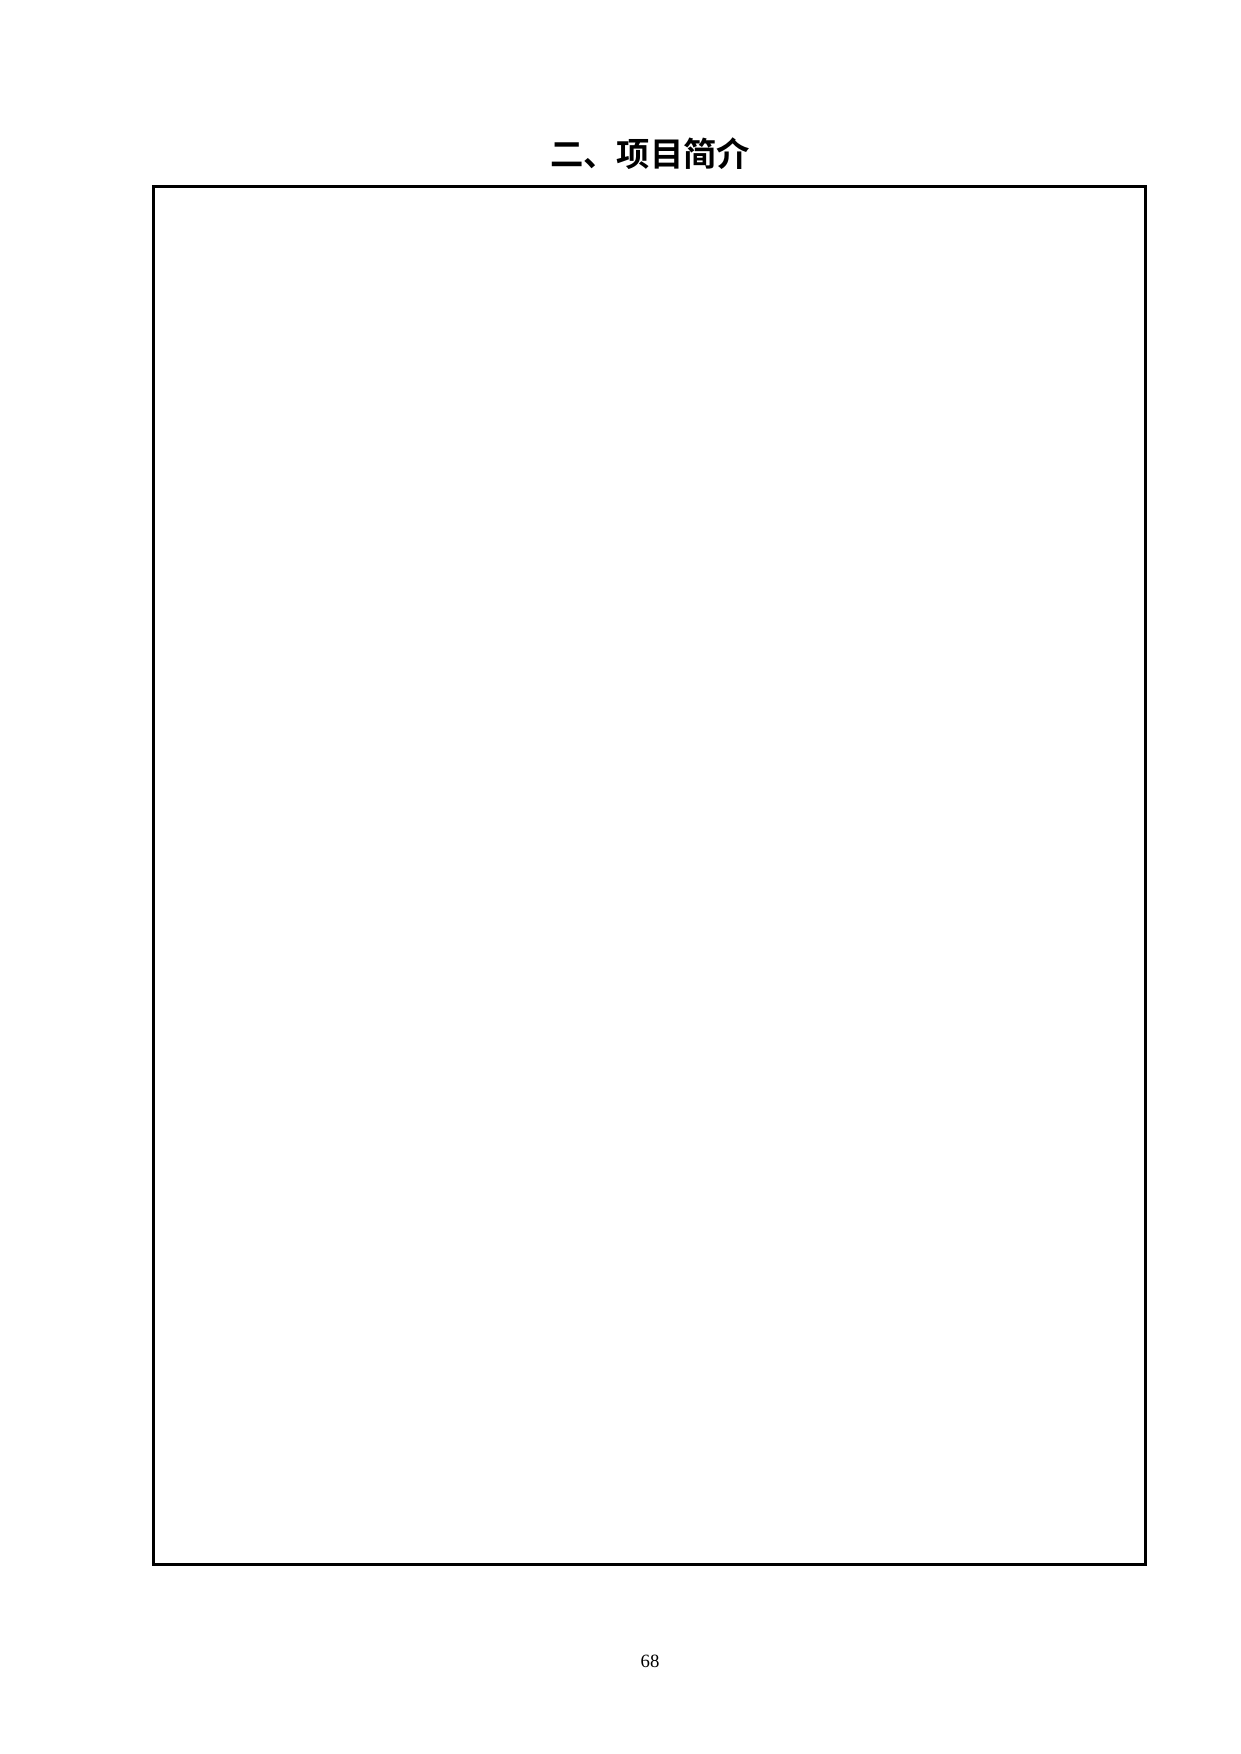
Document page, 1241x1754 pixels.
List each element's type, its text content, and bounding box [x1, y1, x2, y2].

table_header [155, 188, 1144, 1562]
subtitle 二、项目简介 [148, 119, 1152, 185]
